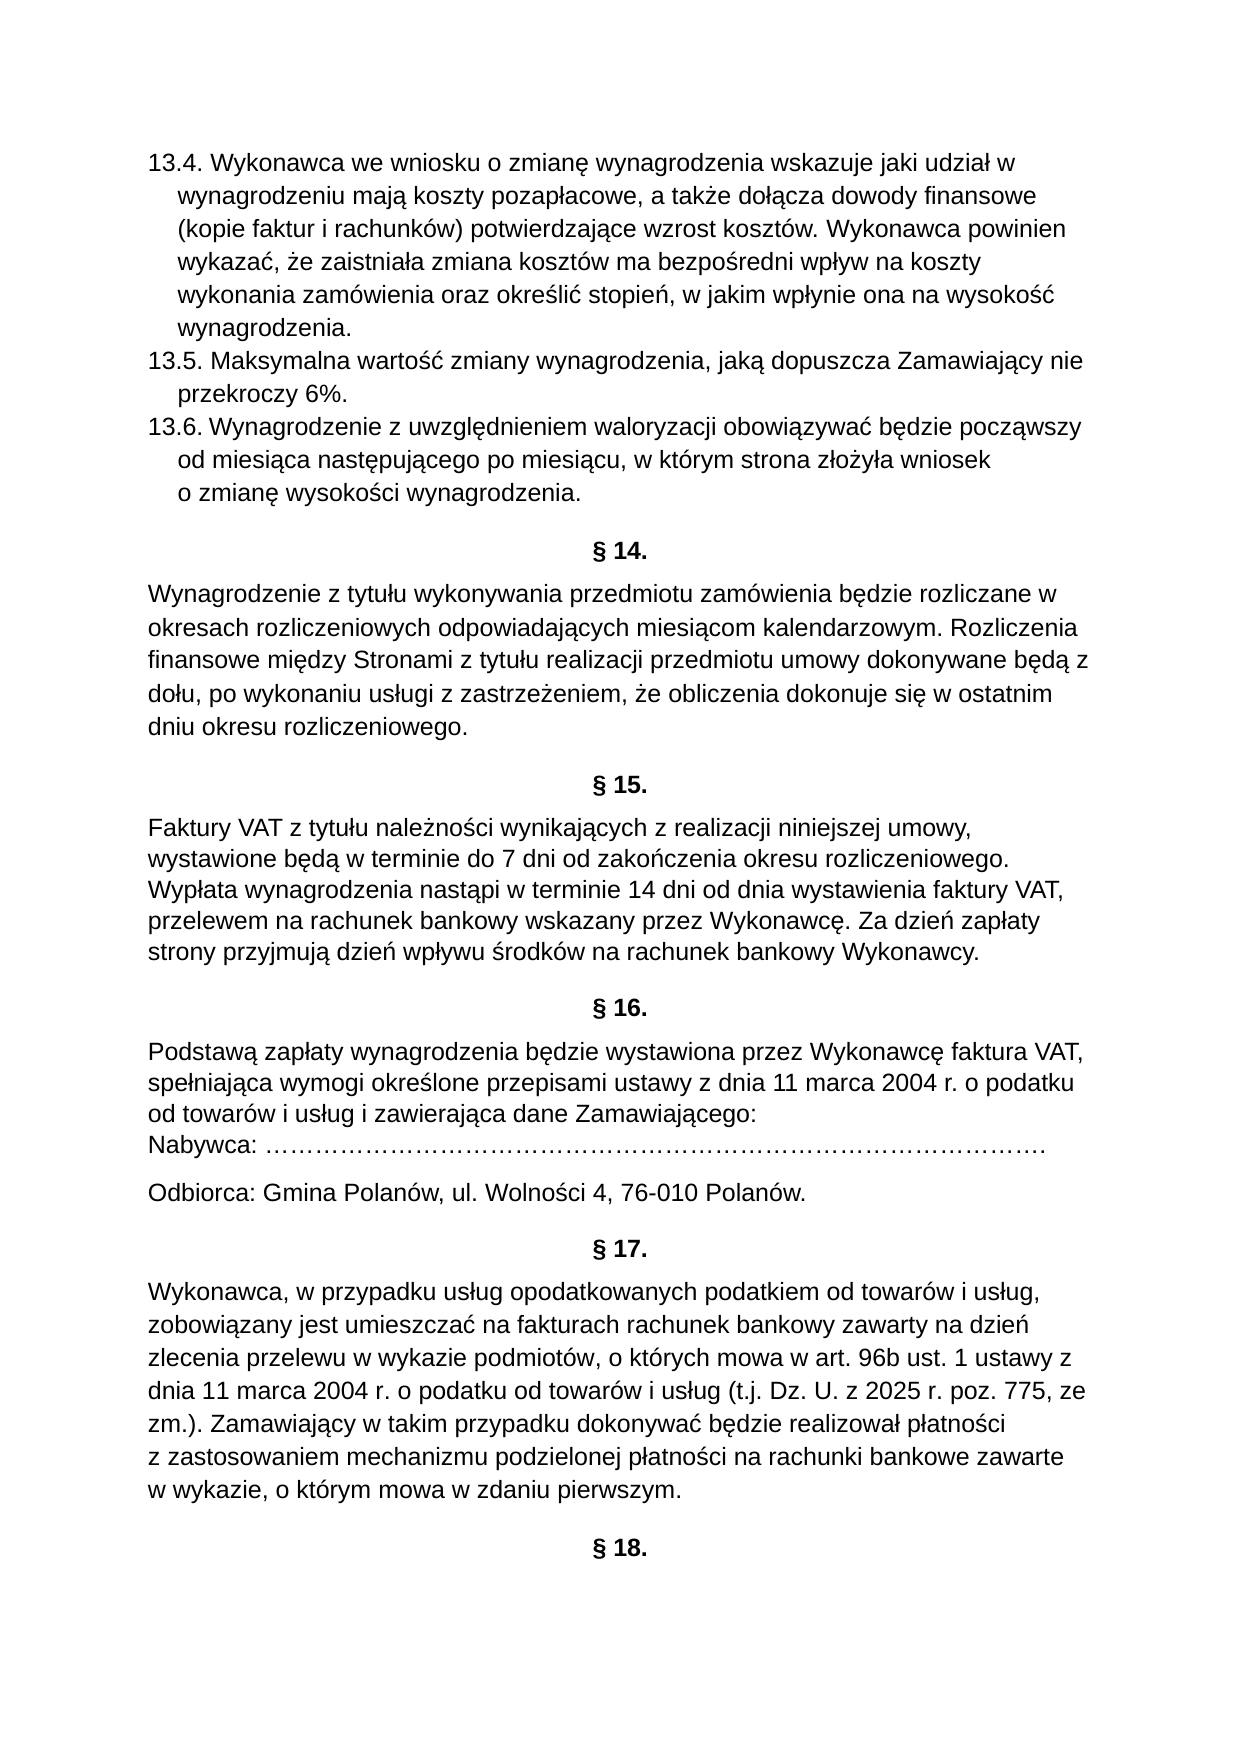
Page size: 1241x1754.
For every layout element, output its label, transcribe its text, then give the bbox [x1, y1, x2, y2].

text Podstawą zapłaty wynagrodzenia będzie wystawiona przez Wykonawcę faktura VAT, spełniająca wymogi określone przepisami ustawy z dnia 11 marca 2004 r. o podatku od towarów i usług i zawierająca dane Zamawiającego: Nabywca: …………………………………………………………………………………. [148, 1037, 1092, 1159]
text Odbiorca: Gmina Polanów, ul. Wolności 4, 76-010 Polanów. [148, 1178, 1092, 1206]
text § 17. [148, 1234, 1092, 1262]
text Faktury VAT z tytułu należności wynikających z realizacji niniejszej umowy, wystawione będą w terminie do 7 dni od zakończenia okresu rozliczeniowego. Wypłata wynagrodzenia nastąpi w terminie 14 dni od dnia wystawienia faktury VAT, przelewem na rachunek bankowy wskazany przez Wykonawcę. Za dzień zapłaty strony przyjmują dzień wpływu środków na rachunek bankowy Wykonawcy. [148, 813, 1092, 966]
text 13.4. Wykonawca we wniosku o zmianę wynagrodzenia wskazuje jaki udział w wynagrodzeniu mają koszty pozapłacowe, a także dołącza dowody finansowe (kopie faktur i rachunków) potwierdzające wzrost kosztów. Wykonawca powinien wykazać, że zaistniała zmiana kosztów ma bezpośredni wpływ na koszty wykonania zamówienia oraz określić stopień, w jakim wpłynie ona na wysokość wynagrodzenia. [148, 148, 1092, 342]
text § 18. [148, 1533, 1092, 1562]
text 13.5. Maksymalna wartość zmiany wynagrodzenia, jaką dopuszcza Zamawiający nie przekroczy 6%. [148, 346, 1092, 408]
text § 15. [148, 769, 1092, 798]
text 13.6. Wynagrodzenie z uwzględnieniem waloryzacji obowiązywać będzie począwszy od miesiąca następującego po miesiącu, w którym strona złożyła wniosek o zmianę wysokości wynagrodzenia. [148, 412, 1092, 507]
text Wynagrodzenie z tytułu wykonywania przedmiotu zamówienia będzie rozliczane w okresach rozliczeniowych odpowiadających miesiącom kalendarzowym. Rozliczenia finansowe między Stronami z tytułu realizacji przedmiotu umowy dokonywane będą z dołu, po wykonaniu usługi z zastrzeżeniem, że obliczenia dokonuje się w ostatnim dniu okresu rozliczeniowego. [148, 579, 1092, 740]
text § 14. [148, 536, 1092, 565]
text § 16. [148, 993, 1092, 1022]
text Wykonawca, w przypadku usług opodatkowanych podatkiem od towarów i usług, zobowiązany jest umieszczać na fakturach rachunek bankowy zawarty na dzień zlecenia przelewu w wykazie podmiotów, o których mowa w art. 96b ust. 1 ustawy z dnia 11 marca 2004 r. o podatku od towarów i usług (t.j. Dz. U. z 2025 r. poz. 775, ze zm.). Zamawiający w takim przypadku dokonywać będzie realizował płatności z zastosowaniem mechanizmu podzielonej płatności na rachunki bankowe zawarte w wykazie, o którym mowa w zdaniu pierwszym. [148, 1277, 1092, 1504]
